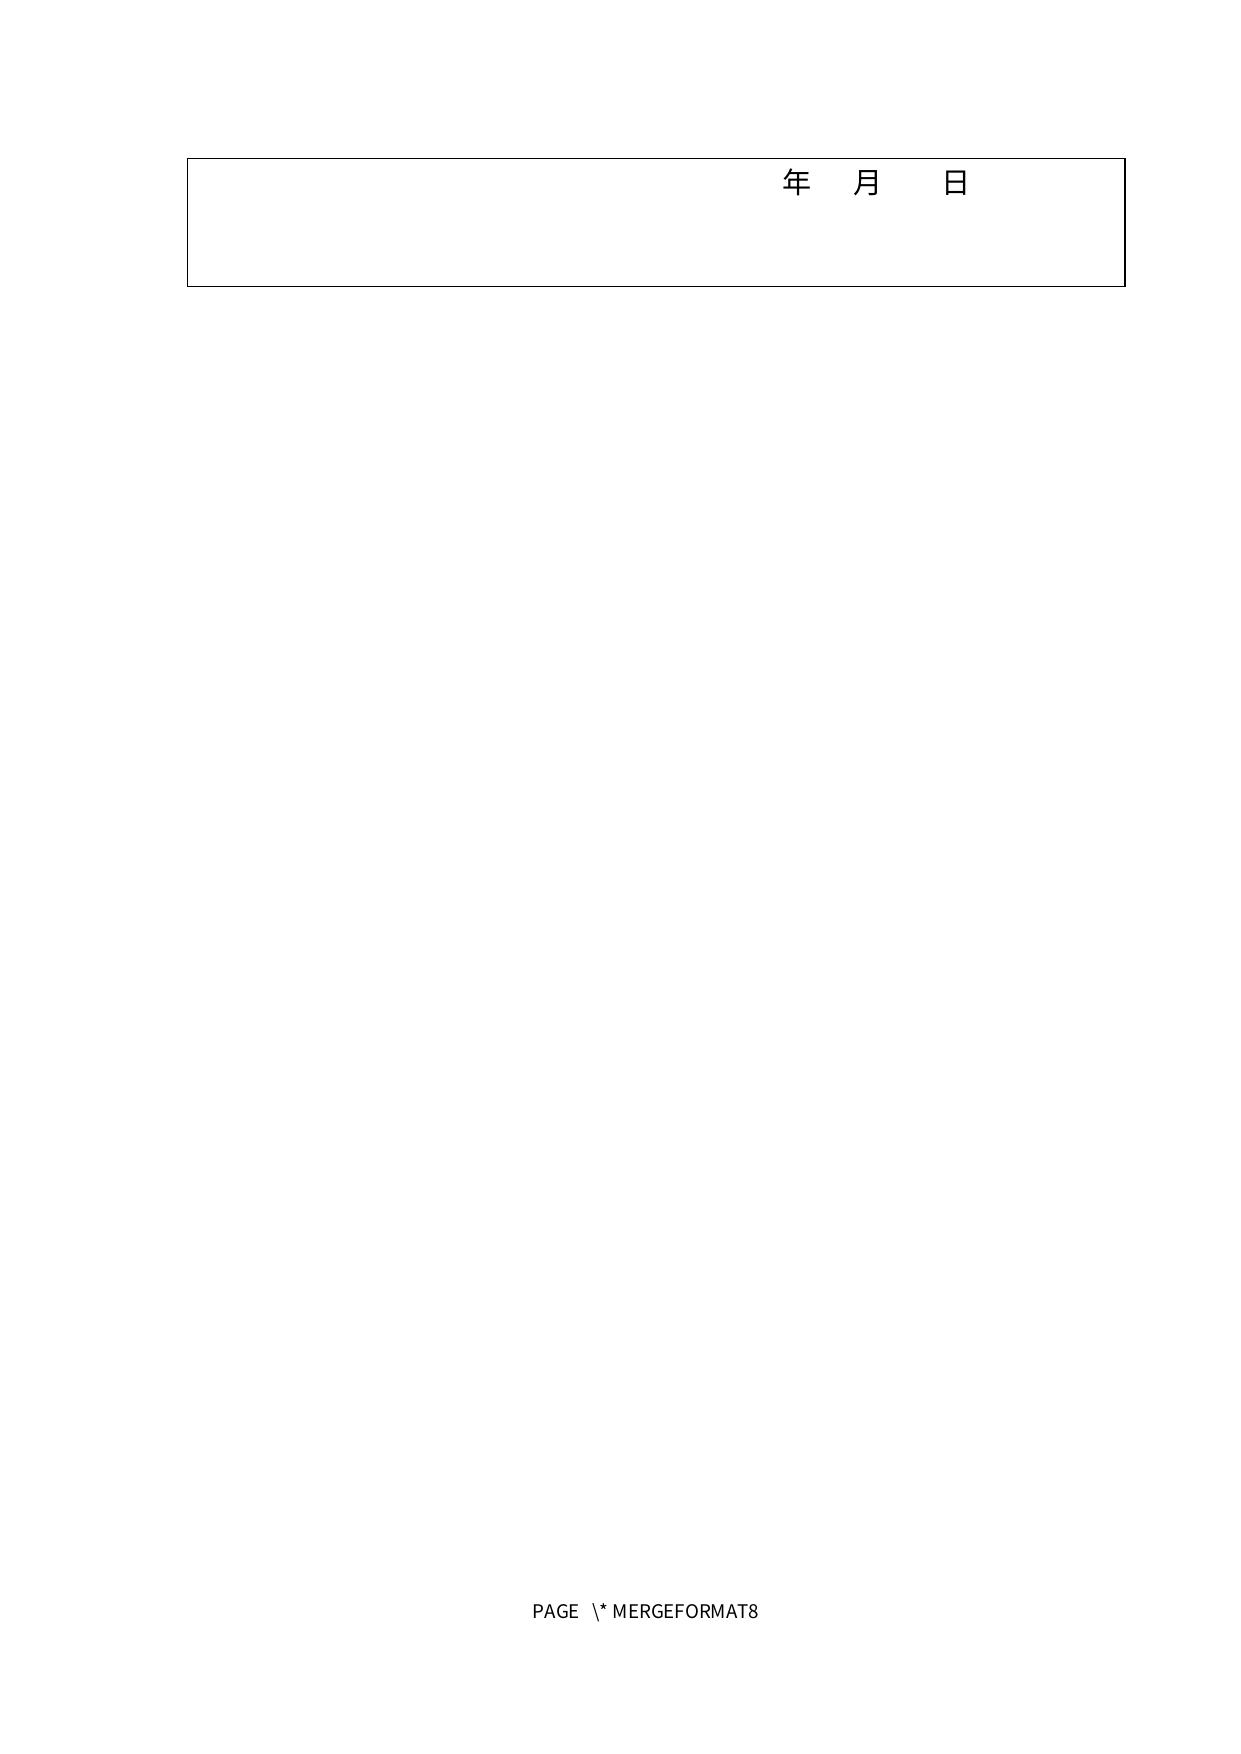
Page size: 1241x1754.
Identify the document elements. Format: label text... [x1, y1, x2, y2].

table_cell （学校公章） 年 月 日 [188, 159, 1124, 286]
